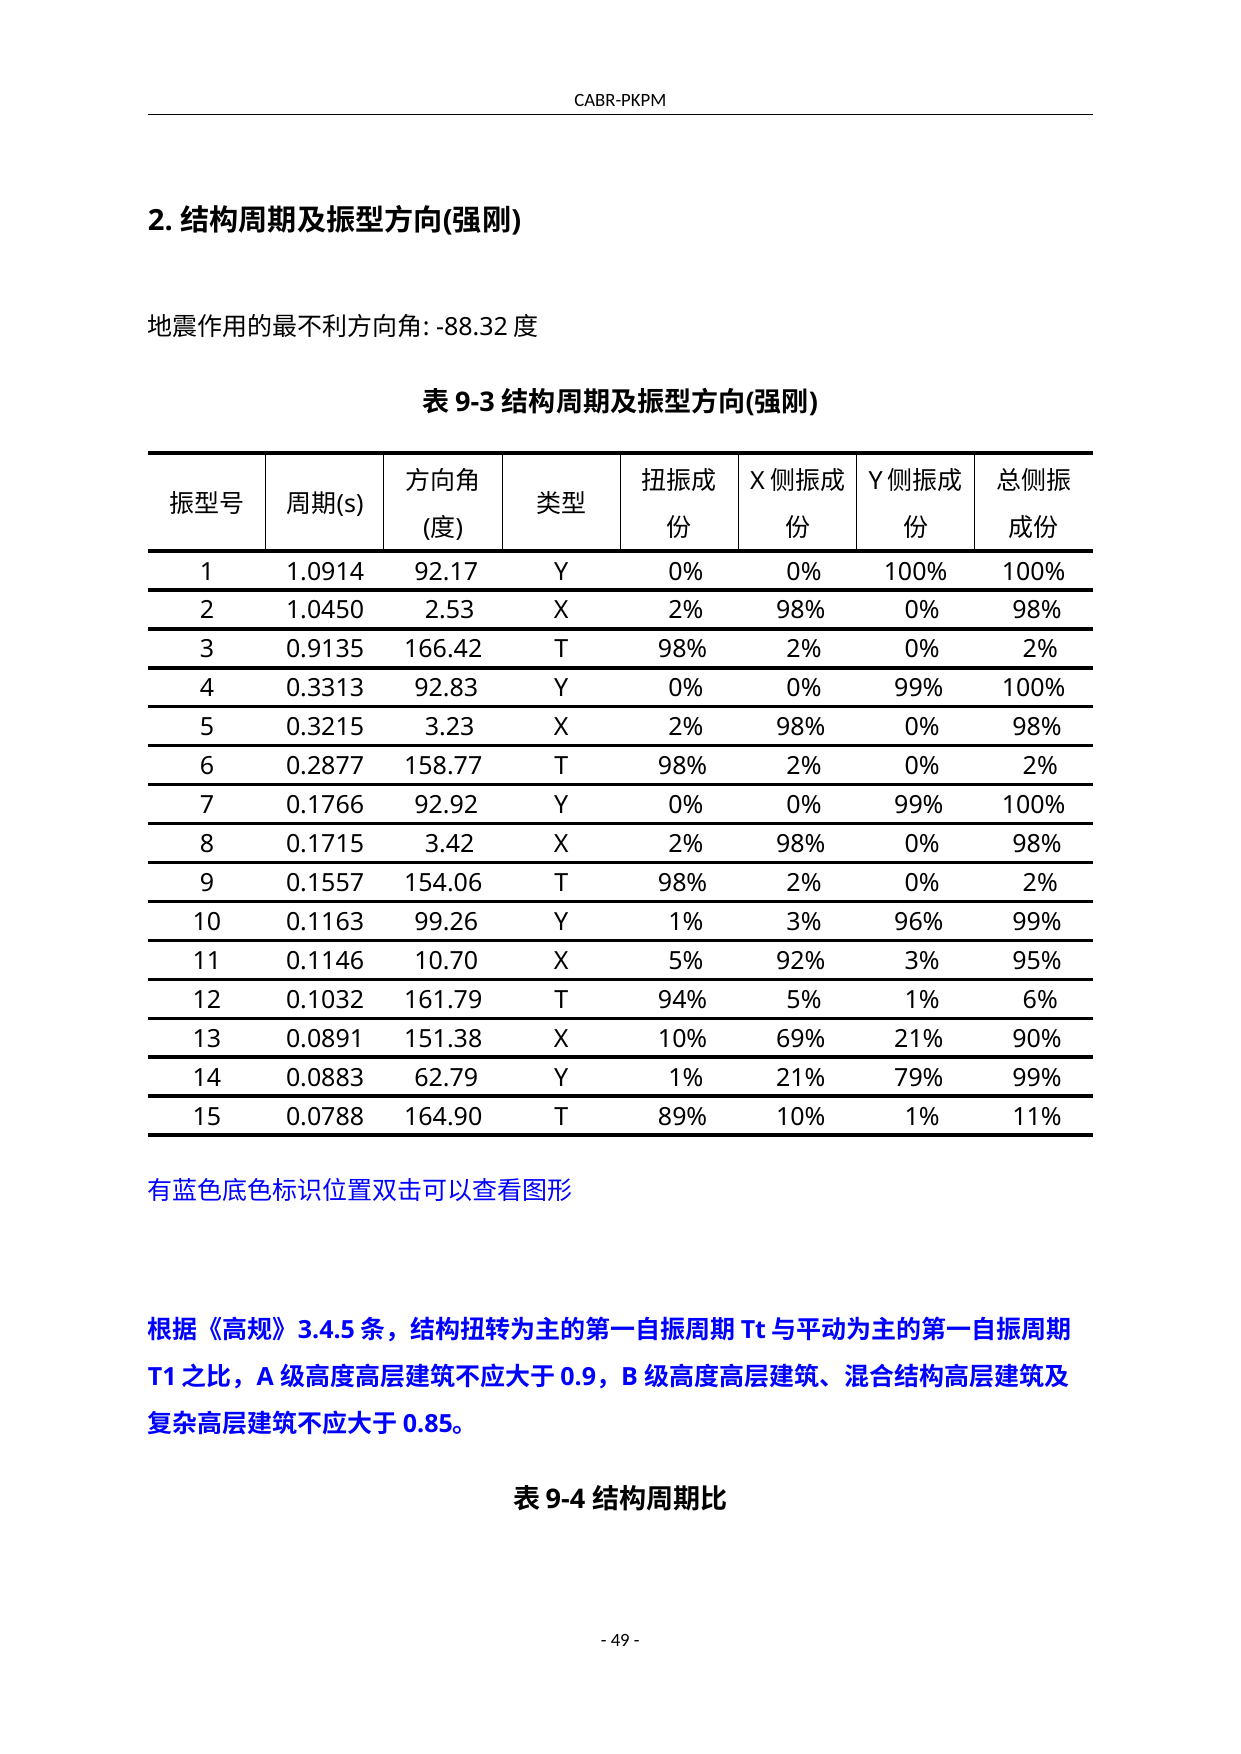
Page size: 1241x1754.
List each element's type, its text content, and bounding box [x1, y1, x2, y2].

table_cell 0.0891 [266, 1020, 384, 1055]
table_cell T [502, 864, 620, 899]
table_cell 21% [738, 1059, 856, 1094]
table_cell 0% [620, 786, 738, 822]
table_cell 1% [856, 981, 974, 1016]
table_cell 99% [975, 1059, 1093, 1094]
table_cell 2% [620, 708, 738, 744]
table_cell 0.0883 [266, 1059, 384, 1094]
table_header 类型 [503, 455, 620, 549]
table_cell X [502, 592, 620, 627]
table_header 周期(s) [266, 455, 383, 549]
table_cell 62.79 [384, 1059, 502, 1094]
table_cell 21% [856, 1020, 974, 1055]
table_cell 8 [148, 825, 266, 861]
table_cell 89% [620, 1098, 738, 1133]
table_cell 0% [620, 670, 738, 705]
table_cell 0.1163 [266, 903, 384, 938]
table_cell Y [502, 903, 620, 938]
table_cell 3 [148, 631, 266, 666]
table_cell 1 [148, 553, 266, 588]
table_cell 100% [975, 670, 1093, 705]
table_cell Y [502, 553, 620, 588]
table_cell 12 [148, 981, 266, 1016]
table_cell 2% [738, 631, 856, 666]
table_cell 14 [148, 1059, 266, 1094]
table_cell 79% [856, 1059, 974, 1094]
table_cell 4 [148, 670, 266, 705]
table_cell T [502, 747, 620, 783]
table_header 方向角(度) [384, 455, 502, 549]
text 有蓝色底色标识位置双击可以查看图形 [148, 1165, 1093, 1212]
table_cell 15 [148, 1098, 266, 1133]
table_cell 0% [620, 553, 738, 588]
table_cell 0.1032 [266, 981, 384, 1016]
subtitle 2. 结构周期及振型方向(强刚) [148, 194, 1093, 241]
table_cell X [502, 1020, 620, 1055]
table_cell 0% [856, 825, 974, 861]
table_cell 2% [620, 592, 738, 627]
table_cell 0.3215 [266, 708, 384, 744]
table_cell 2% [975, 864, 1093, 899]
table_cell Y [502, 670, 620, 705]
table_cell 99.26 [384, 903, 502, 938]
table_cell 11 [148, 942, 266, 977]
table_cell 99% [856, 786, 974, 822]
table_cell 0.2877 [266, 747, 384, 783]
table_cell 0.1146 [266, 942, 384, 977]
table_cell 6 [148, 747, 266, 783]
table_header 扭振成份 [621, 455, 738, 549]
table_cell 2 [148, 592, 266, 627]
table_cell Y [502, 1059, 620, 1094]
table_cell 98% [738, 708, 856, 744]
table_cell 9 [148, 864, 266, 899]
table_cell 0% [856, 864, 974, 899]
table_cell 1% [620, 1059, 738, 1094]
table_cell 154.06 [384, 864, 502, 899]
table_cell 98% [738, 592, 856, 627]
table_cell 0% [856, 592, 974, 627]
table_cell 99% [975, 903, 1093, 938]
table_cell 1.0450 [266, 592, 384, 627]
table_cell 98% [620, 864, 738, 899]
table_cell 100% [975, 553, 1093, 588]
table_cell 0.1766 [266, 786, 384, 822]
table_cell 100% [975, 786, 1093, 822]
table_cell 13 [148, 1020, 266, 1055]
table_cell 98% [620, 747, 738, 783]
text 地震作用的最不利方向角: -88.32度 [148, 301, 1093, 348]
table_cell 161.79 [384, 981, 502, 1016]
table_cell 5% [620, 942, 738, 977]
table_header 振型号 [148, 455, 265, 549]
table_cell 92.92 [384, 786, 502, 822]
table_cell 0.1715 [266, 825, 384, 861]
table_cell T [502, 631, 620, 666]
table_cell Y [502, 786, 620, 822]
table_cell 2.53 [384, 592, 502, 627]
table_cell 100% [856, 553, 974, 588]
table_cell 5% [738, 981, 856, 1016]
table_cell 164.90 [384, 1098, 502, 1133]
table_cell 98% [975, 708, 1093, 744]
table_cell 2% [975, 747, 1093, 783]
table_cell 0% [856, 631, 974, 666]
text 表9-3 结构周期及振型方向(强刚) [148, 376, 1093, 423]
table_cell 0.3313 [266, 670, 384, 705]
table_cell 95% [975, 942, 1093, 977]
table_cell T [502, 981, 620, 1016]
table_cell 0.9135 [266, 631, 384, 666]
table_cell 92.83 [384, 670, 502, 705]
table_header X侧振成份 [739, 455, 856, 549]
table_cell 10 [148, 903, 266, 938]
table_cell 2% [738, 864, 856, 899]
table_cell 0.1557 [266, 864, 384, 899]
table_cell 6% [975, 981, 1093, 1016]
table_cell 2% [975, 631, 1093, 666]
table_cell 3.42 [384, 825, 502, 861]
table_cell 1% [856, 1098, 974, 1133]
table_cell X [502, 942, 620, 977]
table_cell 98% [620, 631, 738, 666]
table_cell 0% [856, 747, 974, 783]
table_cell 90% [975, 1020, 1093, 1055]
table_cell 3% [856, 942, 974, 977]
table_cell X [502, 708, 620, 744]
text 根据《高规》3.4.5条，结构扭转为主的第一自振周期 Tt与平动为主的第一自振周期 T1之比，A 级高度高层建筑不应大于0.9，B 级高度高层建筑、混合结构高层建筑及复杂高层建筑不应大于0.85。 [148, 1304, 1093, 1445]
table_cell 94% [620, 981, 738, 1016]
table_cell 92% [738, 942, 856, 977]
table_cell 69% [738, 1020, 856, 1055]
table_cell 2% [620, 825, 738, 861]
table_cell X [502, 825, 620, 861]
table_cell 0% [738, 553, 856, 588]
table_cell 0% [856, 708, 974, 744]
table_cell 11% [975, 1098, 1093, 1133]
table_cell 166.42 [384, 631, 502, 666]
table_cell 3% [738, 903, 856, 938]
table_cell 99% [856, 670, 974, 705]
table_cell 10% [738, 1098, 856, 1133]
text 表9-4 结构周期比 [148, 1473, 1093, 1521]
table_cell T [502, 1098, 620, 1133]
table_cell 5 [148, 708, 266, 744]
table_cell 96% [856, 903, 974, 938]
table_cell 98% [738, 825, 856, 861]
table_cell 2% [738, 747, 856, 783]
table_header Y侧振成份 [857, 455, 974, 549]
table_cell 10.70 [384, 942, 502, 977]
table_cell 0% [738, 786, 856, 822]
table_cell 151.38 [384, 1020, 502, 1055]
table_cell 10% [620, 1020, 738, 1055]
table_cell 0.0788 [266, 1098, 384, 1133]
table_cell 0% [738, 670, 856, 705]
table_header 总侧振成份 [975, 455, 1093, 549]
table_cell 98% [975, 825, 1093, 861]
table_cell 92.17 [384, 553, 502, 588]
table_cell 7 [148, 786, 266, 822]
table_cell 1.0914 [266, 553, 384, 588]
table_cell 3.23 [384, 708, 502, 744]
table_cell 158.77 [384, 747, 502, 783]
table_cell 98% [975, 592, 1093, 627]
table_cell 1% [620, 903, 738, 938]
